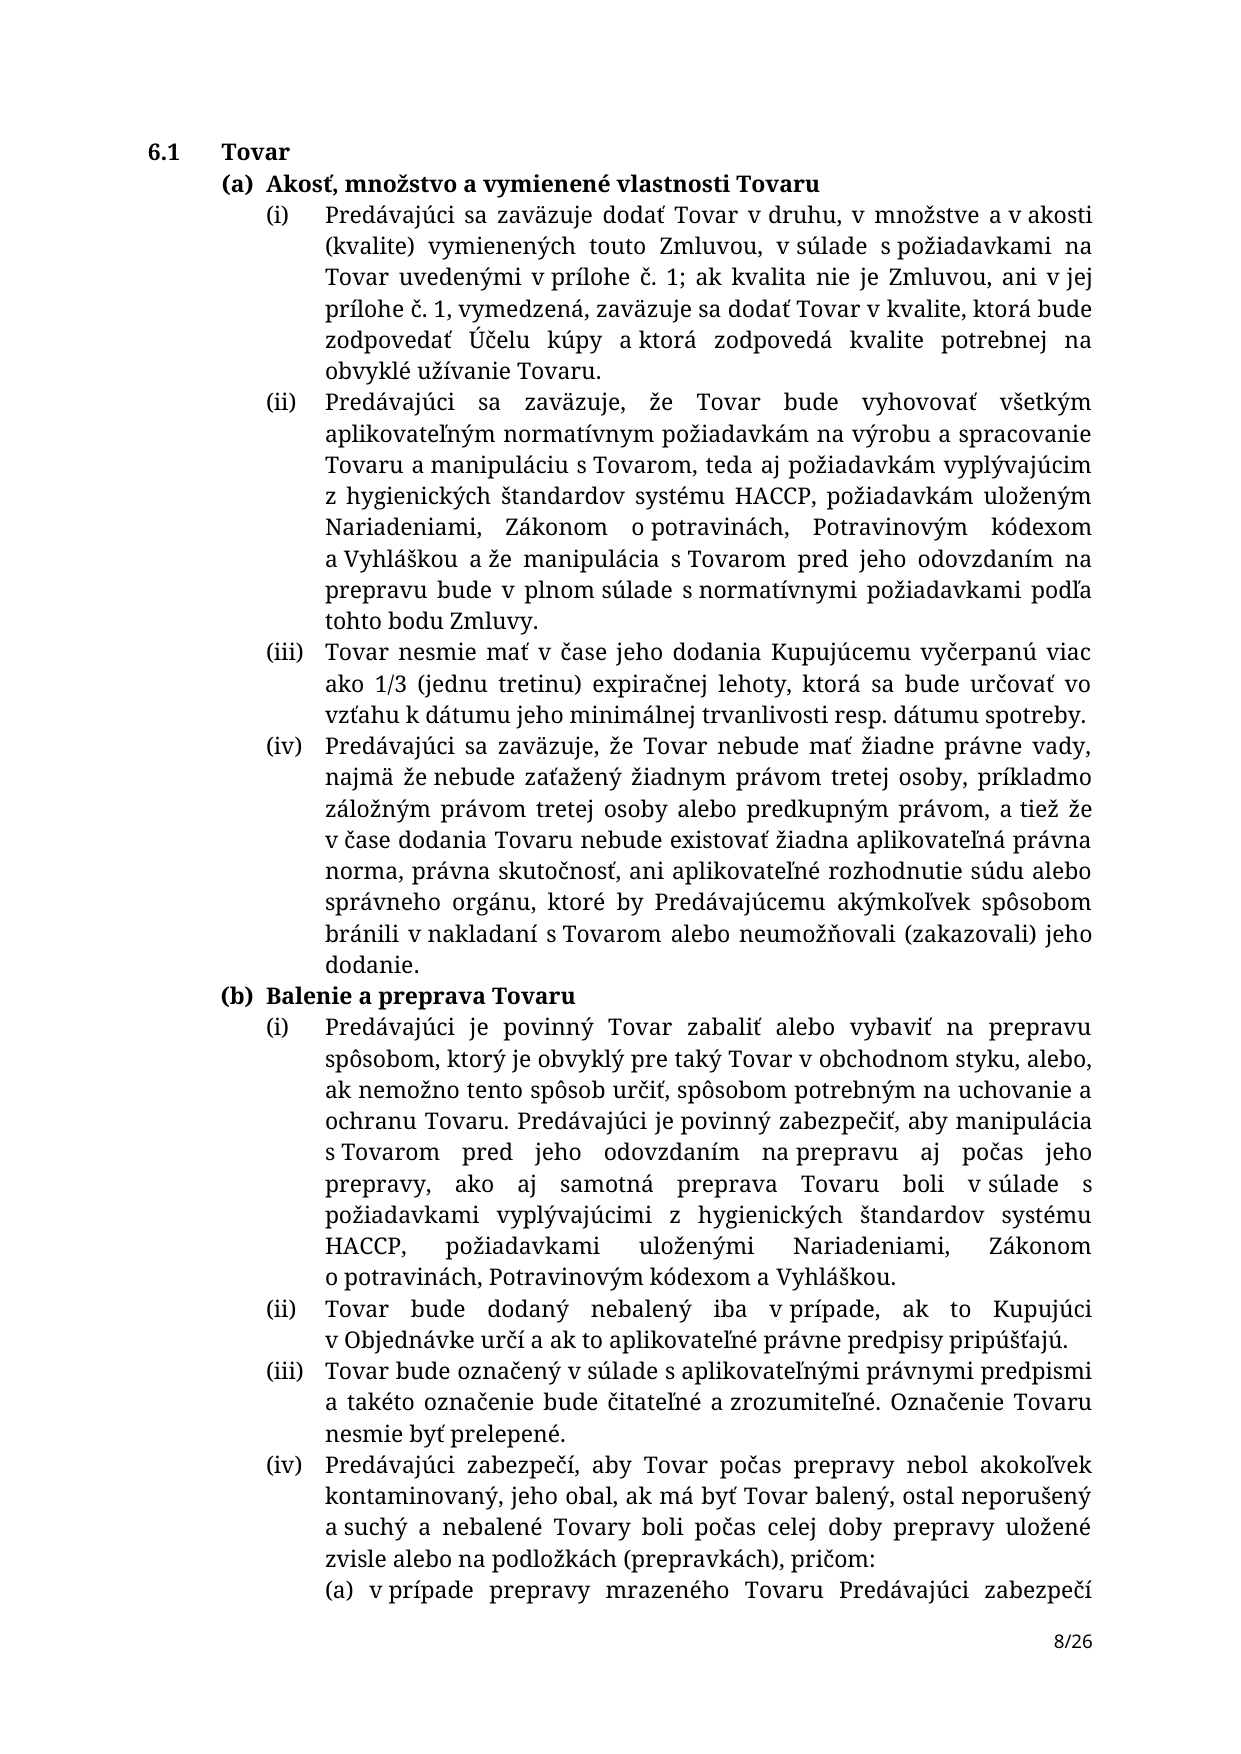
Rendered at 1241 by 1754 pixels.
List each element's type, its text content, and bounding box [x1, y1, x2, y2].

text (i) Predávajúci sa zaväzuje dodať Tovar v druhu, v množstve a v akosti (kvalite) vymienených touto Zmluvou, v súlade s požiadavkami na Tovar uvedenými v prílohe č. 1; ak kvalita nie je Zmluvou, ani v jej prílohe č. 1, vymedzená, zaväzuje sa dodať Tovar v kvalite, ktorá bude zodpovedať Účelu kúpy a ktorá zodpovedá kvalite potrebnej na obvyklé užívanie Tovaru. [266, 199, 1093, 386]
list Balenie a preprava Tovaru [220, 980, 1093, 1011]
list Tovar bude dodaný nebalený iba v prípade, ak to Kupujúci v Objednávke určí a ak to aplikovateľné právne predpisy pripúšťajú. [266, 1292, 1093, 1355]
list Predávajúci zabezpečí, aby Tovar počas prepravy nebol akokoľvek kontaminovaný, jeho obal, ak má byť Tovar balený, ostal neporušený a suchý a nebalené Tovary boli počas celej doby prepravy uložené zvisle alebo na podložkách (prepravkách), pričom: [266, 1449, 1093, 1574]
list Predávajúci je povinný Tovar zabaliť alebo vybaviť na prepravu spôsobom, ktorý je obvyklý pre taký Tovar v obchodnom styku, alebo, ak nemožno tento spôsob určiť, spôsobom potrebným na uchovanie a ochranu Tovaru. Predávajúci je povinný zabezpečiť, aby manipulácia s Tovarom pred jeho odovzdaním na prepravu aj počas jeho prepravy, ako aj samotná preprava Tovaru boli v súlade s požiadavkami vyplývajúcimi z hygienických štandardov systému HACCP, požiadavkami uloženými Nariadeniami, Zákonom o potravinách, Potravinovým kódexom a Vyhláškou. [266, 1011, 1093, 1292]
text (iv) Predávajúci sa zaväzuje, že Tovar nebude mať žiadne právne vady, najmä že nebude zaťažený žiadnym právom tretej osoby, príkladmo záložným právom tretej osoby alebo predkupným právom, a tiež že v čase dodania Tovaru nebude existovať žiadna aplikovateľná právna norma, právna skutočnosť, ani aplikovateľné rozhodnutie súdu alebo správneho orgánu, ktoré by Predávajúcemu akýmkoľvek spôsobom bránili v nakladaní s Tovarom alebo neumožňovali (zakazovali) jeho dodanie. [266, 730, 1093, 980]
text (a) Akosť, množstvo a vymienené vlastnosti Tovaru [221, 167, 1093, 199]
text (iii) Tovar nesmie mať v čase jeho dodania Kupujúcemu vyčerpanú viac ako 1/3 (jednu tretinu) expiračnej lehoty, ktorá sa bude určovať vo vzťahu k dátumu jeho minimálnej trvanlivosti resp. dátumu spotreby. [266, 636, 1093, 730]
list Tovar bude označený v súlade s aplikovateľnými právnymi predpismi a takéto označenie bude čitateľné a zrozumiteľné. Označenie Tovaru nesmie byť prelepené. [266, 1355, 1093, 1449]
text 6.1 Tovar [148, 136, 1093, 167]
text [325, 1574, 1093, 1605]
text (ii) Predávajúci sa zaväzuje, že Tovar bude vyhovovať všetkým aplikovateľným normatívnym požiadavkám na výrobu a spracovanie Tovaru a manipuláciu s Tovarom, teda aj požiadavkám vyplývajúcim z hygienických štandardov systému HACCP, požiadavkám uloženým Nariadeniami, Zákonom o potravinách, Potravinovým kódexom a Vyhláškou a že manipulácia s Tovarom pred jeho odovzdaním na prepravu bude v plnom súlade s normatívnymi požiadavkami podľa tohto bodu Zmluvy. [266, 386, 1093, 636]
